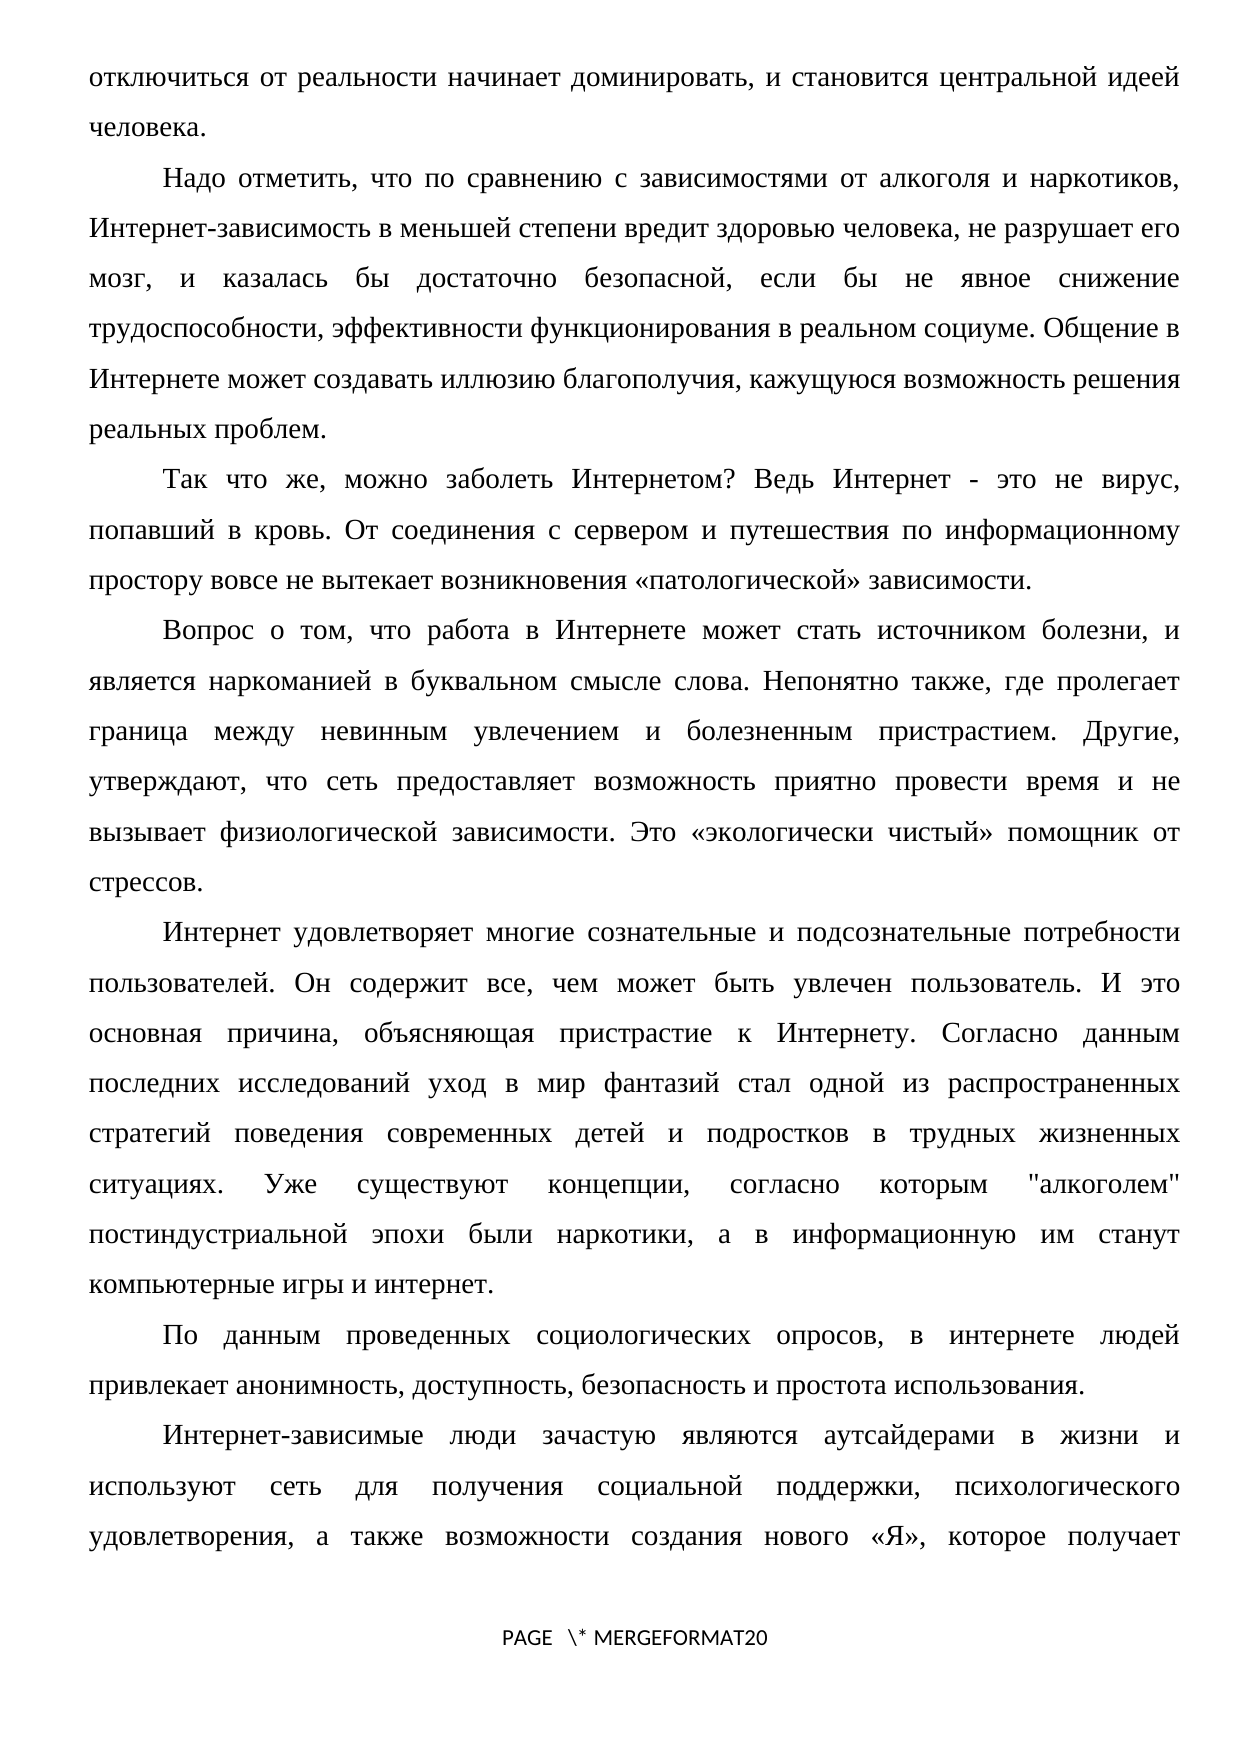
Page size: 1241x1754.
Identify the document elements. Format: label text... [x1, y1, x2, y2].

text Надо отметить, что по сравнению с зависимостями от алкоголя и наркотиков, Интернет-зависимость в меньшей степени вредит здоровью человека, не разрушает его мозг, и казалась бы достаточно безопасной, если бы не явное снижение трудоспособности, эффективности функционирования в реальном социуме. Общение в Интернете может создавать иллюзию благополучия, кажущуюся возможность решения реальных проблем. [89, 160, 1181, 445]
text Так что же, можно заболеть Интернетом? Ведь Интернет - это не вирус, попавший в кровь. От соединения с сервером и путешествия по информационному простору вовсе не вытекает возникновения «патологической» зависимости. [89, 462, 1181, 596]
text Вопрос о том, что работа в Интернете может стать источником болезни, и является наркоманией в буквальном смысле слова. Непонятно также, где пролегает граница между невинным увлечением и болезненным пристрастием. Другие, утверждают, что сеть предоставляет возможность приятно провести время и не вызывает физиологической зависимости. Это «экологически чистый» помощник от стрессов. [89, 612, 1181, 898]
text По данным проведенных социологических опросов, в интернете людей привлекает анонимность, доступность, безопасность и простота использования. [89, 1317, 1181, 1401]
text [89, 59, 1181, 143]
text Интернет удовлетворяет многие сознательные и подсознательные потребности пользователей. Он содержит все, чем может быть увлечен пользователь. И это основная причина, объясняющая пристрастие к Интернету. Согласно данным последних исследований уход в мир фантазий стал одной из распространенных стратегий поведения современных детей и подростков в трудных жизненных ситуациях. Уже существуют концепции, согласно которым "алкоголем" постиндустриальной эпохи были наркотики, а в информационную им станут компьютерные игры и интернет. [89, 914, 1181, 1300]
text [89, 1417, 1181, 1552]
